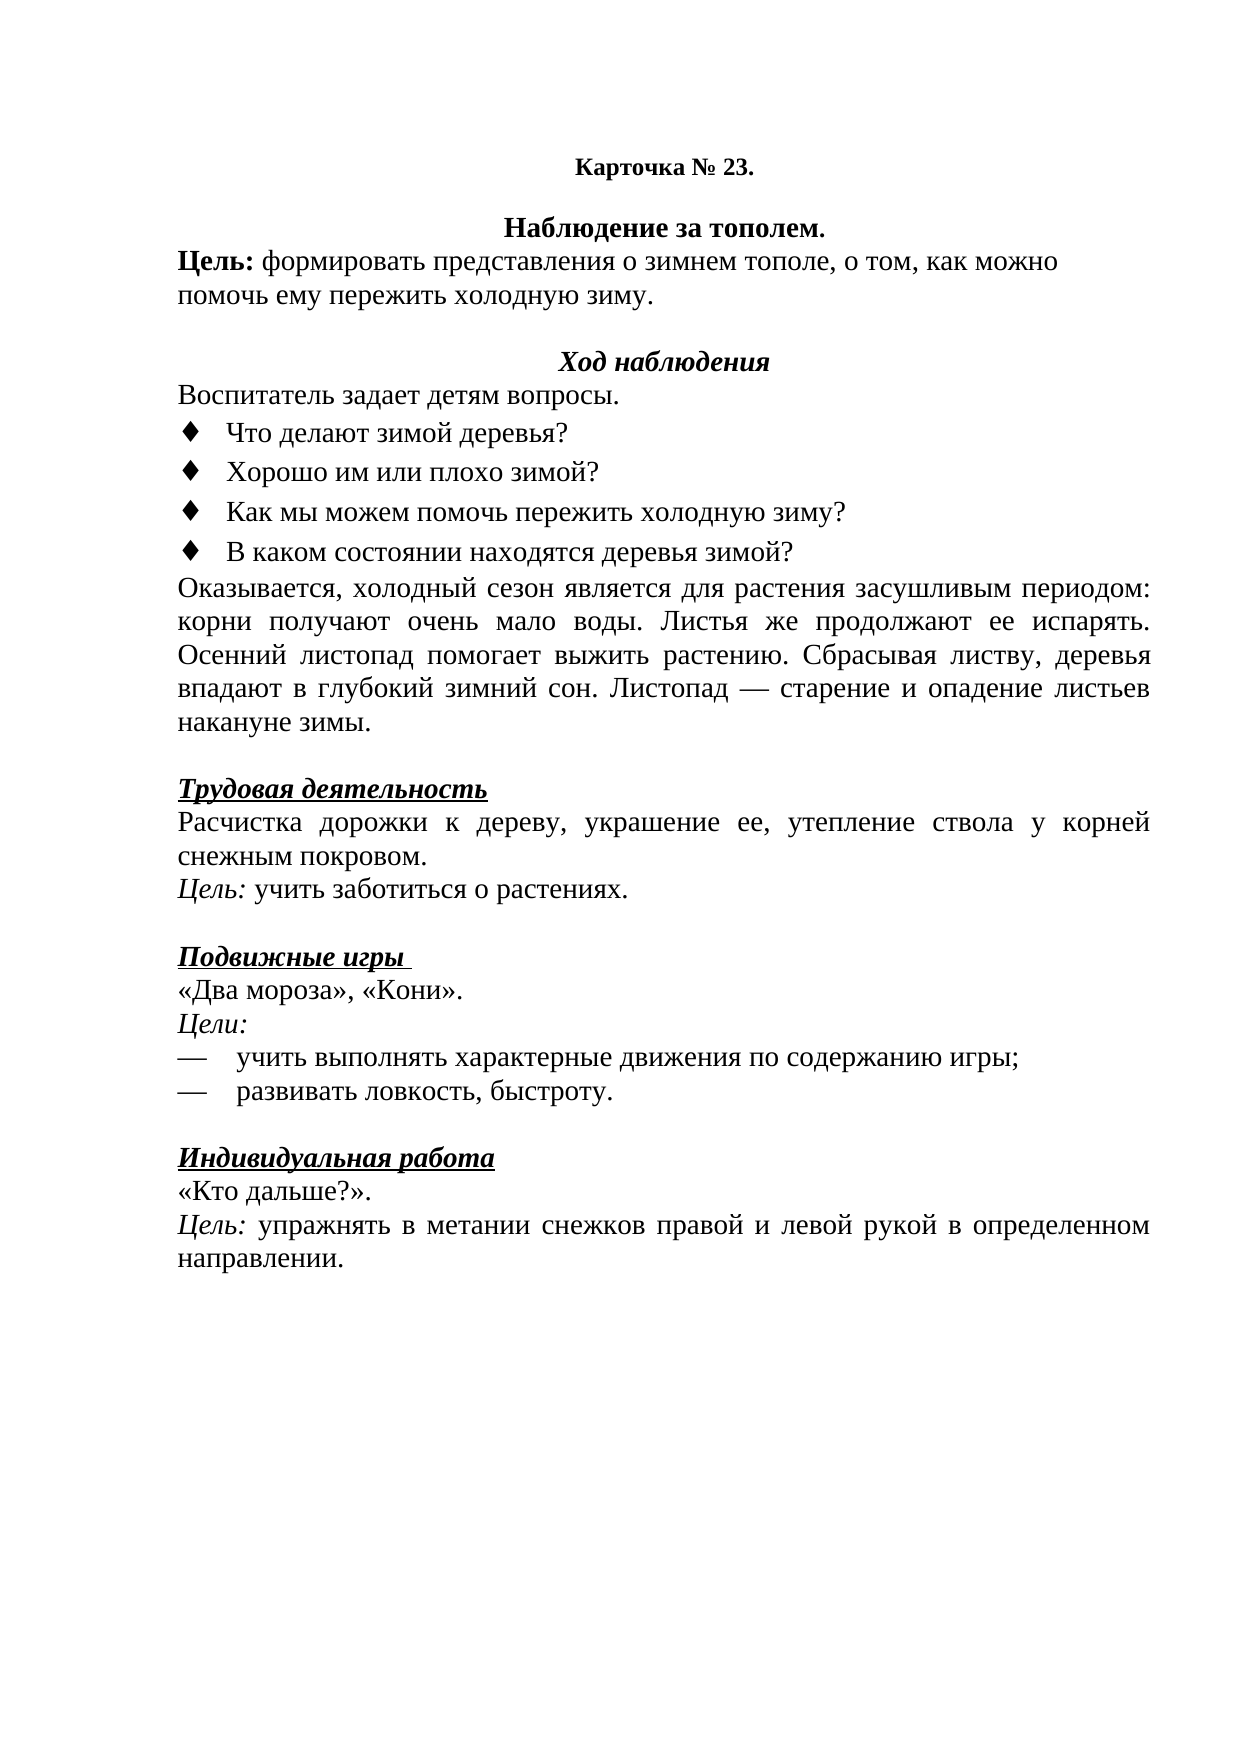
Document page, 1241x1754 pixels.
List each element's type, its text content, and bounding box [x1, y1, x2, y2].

text Расчистка дорожки к дереву, украшение ее, утепление ствола у корней снежным покровом. [177, 804, 1152, 872]
text — учить выполнять характерные движения по содержанию игры; [177, 1039, 1152, 1073]
text Подвижные игры [177, 939, 1152, 972]
text Ход наблюдения [177, 344, 1152, 377]
text Цель: упражнять в метании снежков правой и левой рукой в определенном направлении. [177, 1207, 1152, 1274]
text Трудовая деятельность [177, 771, 1152, 804]
text Наблюдение за тополем. [177, 210, 1152, 243]
list Как мы можем помочь пережить холодную зиму? [177, 490, 1152, 530]
text Оказывается, холодный сезон является для растения засушливым периодом: корни получают очень мало воды. Листья же продолжают ее испарять. Осенний листопад помогает выжить растению. Сбрасывая листву, деревья впадают в глубокий зимний сон. Листопад — старение и опадение листьев накануне зимы. [177, 570, 1152, 737]
text Карточка № 23. [177, 152, 1152, 181]
text — развивать ловкость, быстроту. [177, 1073, 1152, 1106]
list В каком состоянии находятся деревья зимой? [177, 530, 1152, 570]
text «Кто дальше?». [177, 1173, 1152, 1207]
text «Два мороза», «Кони». [177, 972, 1152, 1006]
list Что делают зимой деревья? [177, 411, 1152, 451]
text Цель: формировать представления о зимнем тополе, о том, как можно помочь ему пережить холодную зиму. [177, 243, 1152, 310]
text Воспитатель задает детям вопросы. [177, 377, 1152, 411]
text Цели: [177, 1006, 1152, 1039]
text Цель: учить заботиться о растениях. [177, 872, 1152, 905]
text Индивидуальная работа [177, 1140, 1152, 1173]
list Хорошо им или плохо зимой? [177, 451, 1152, 490]
